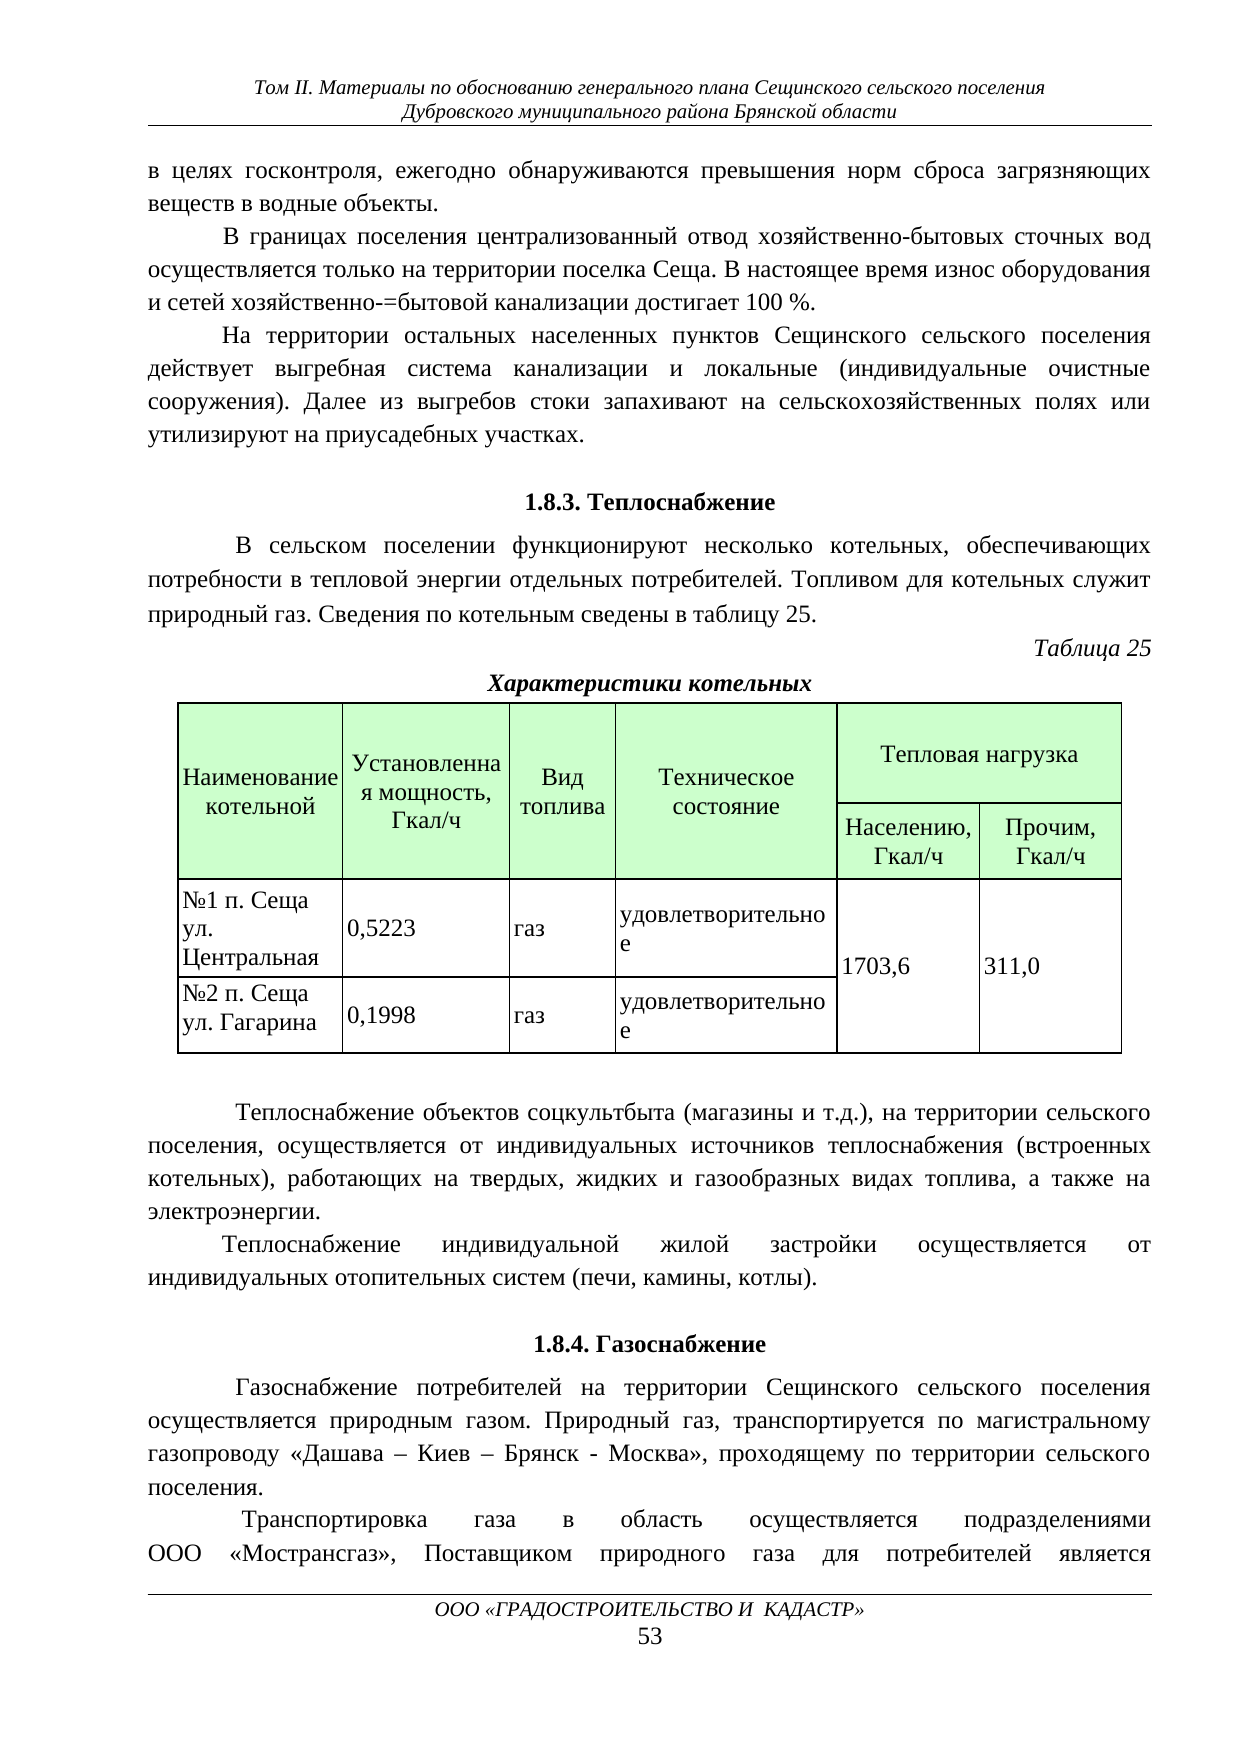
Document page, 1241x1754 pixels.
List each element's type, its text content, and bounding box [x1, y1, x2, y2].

text Газоснабжение потребителей на территории Сещинского сельского поселения осуществляется природным газом. Природный газ, транспортируется по магистральному газопроводу «Дашава – Киев – Брянск - Москва», проходящему по территории сельского поселения. [148, 1372, 1152, 1500]
text Таблица 25 [148, 633, 1152, 662]
text Теплоснабжение объектов соцкультбыта (магазины и т.д.), на территории сельского поселения, осуществляется от индивидуальных источников теплоснабжения (встроенных котельных), работающих на твердых, жидких и газообразных видах топлива, а также на электроэнергии. [148, 1097, 1152, 1224]
text В границах поселения централизованный отвод хозяйственно-бытовых сточных вод осуществляется только на территории поселка Сеща. В настоящее время износ оборудования и сетей хозяйственно-=бытовой канализации достигает 100 %. [148, 221, 1152, 316]
text На территории остальных населенных пунктов Сещинского сельского поселения действует выгребная система канализации и локальные (индивидуальные очистные сооружения). Далее из выгребов стоки запахивают на сельскохозяйственных полях или утилизируют на приусадебных участках. [148, 320, 1152, 448]
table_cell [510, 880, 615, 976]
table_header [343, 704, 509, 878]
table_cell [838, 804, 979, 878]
text 1.8.3. Теплоснабжение [148, 487, 1152, 515]
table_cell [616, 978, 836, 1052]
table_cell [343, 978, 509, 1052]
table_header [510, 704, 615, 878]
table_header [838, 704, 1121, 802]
text Характеристики котельных [148, 668, 1152, 696]
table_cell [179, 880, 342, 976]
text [148, 1504, 1152, 1566]
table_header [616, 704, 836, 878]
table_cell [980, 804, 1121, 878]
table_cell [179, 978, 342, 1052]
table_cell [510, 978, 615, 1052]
text Теплоснабжение индивидуальной жилой застройки осуществляется от индивидуальных отопительных систем (печи, камины, котлы). [148, 1229, 1152, 1291]
text В сельском поселении функционируют несколько котельных, обеспечивающих потребности в тепловой энергии отдельных потребителей. Топливом для котельных служит природный газ. Сведения по котельным сведены в таблицу 25. [148, 530, 1152, 627]
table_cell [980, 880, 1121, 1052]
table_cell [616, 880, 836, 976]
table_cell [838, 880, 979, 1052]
text 1.8.4. Газоснабжение [148, 1329, 1152, 1358]
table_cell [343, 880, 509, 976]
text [148, 155, 1152, 217]
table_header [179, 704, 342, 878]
